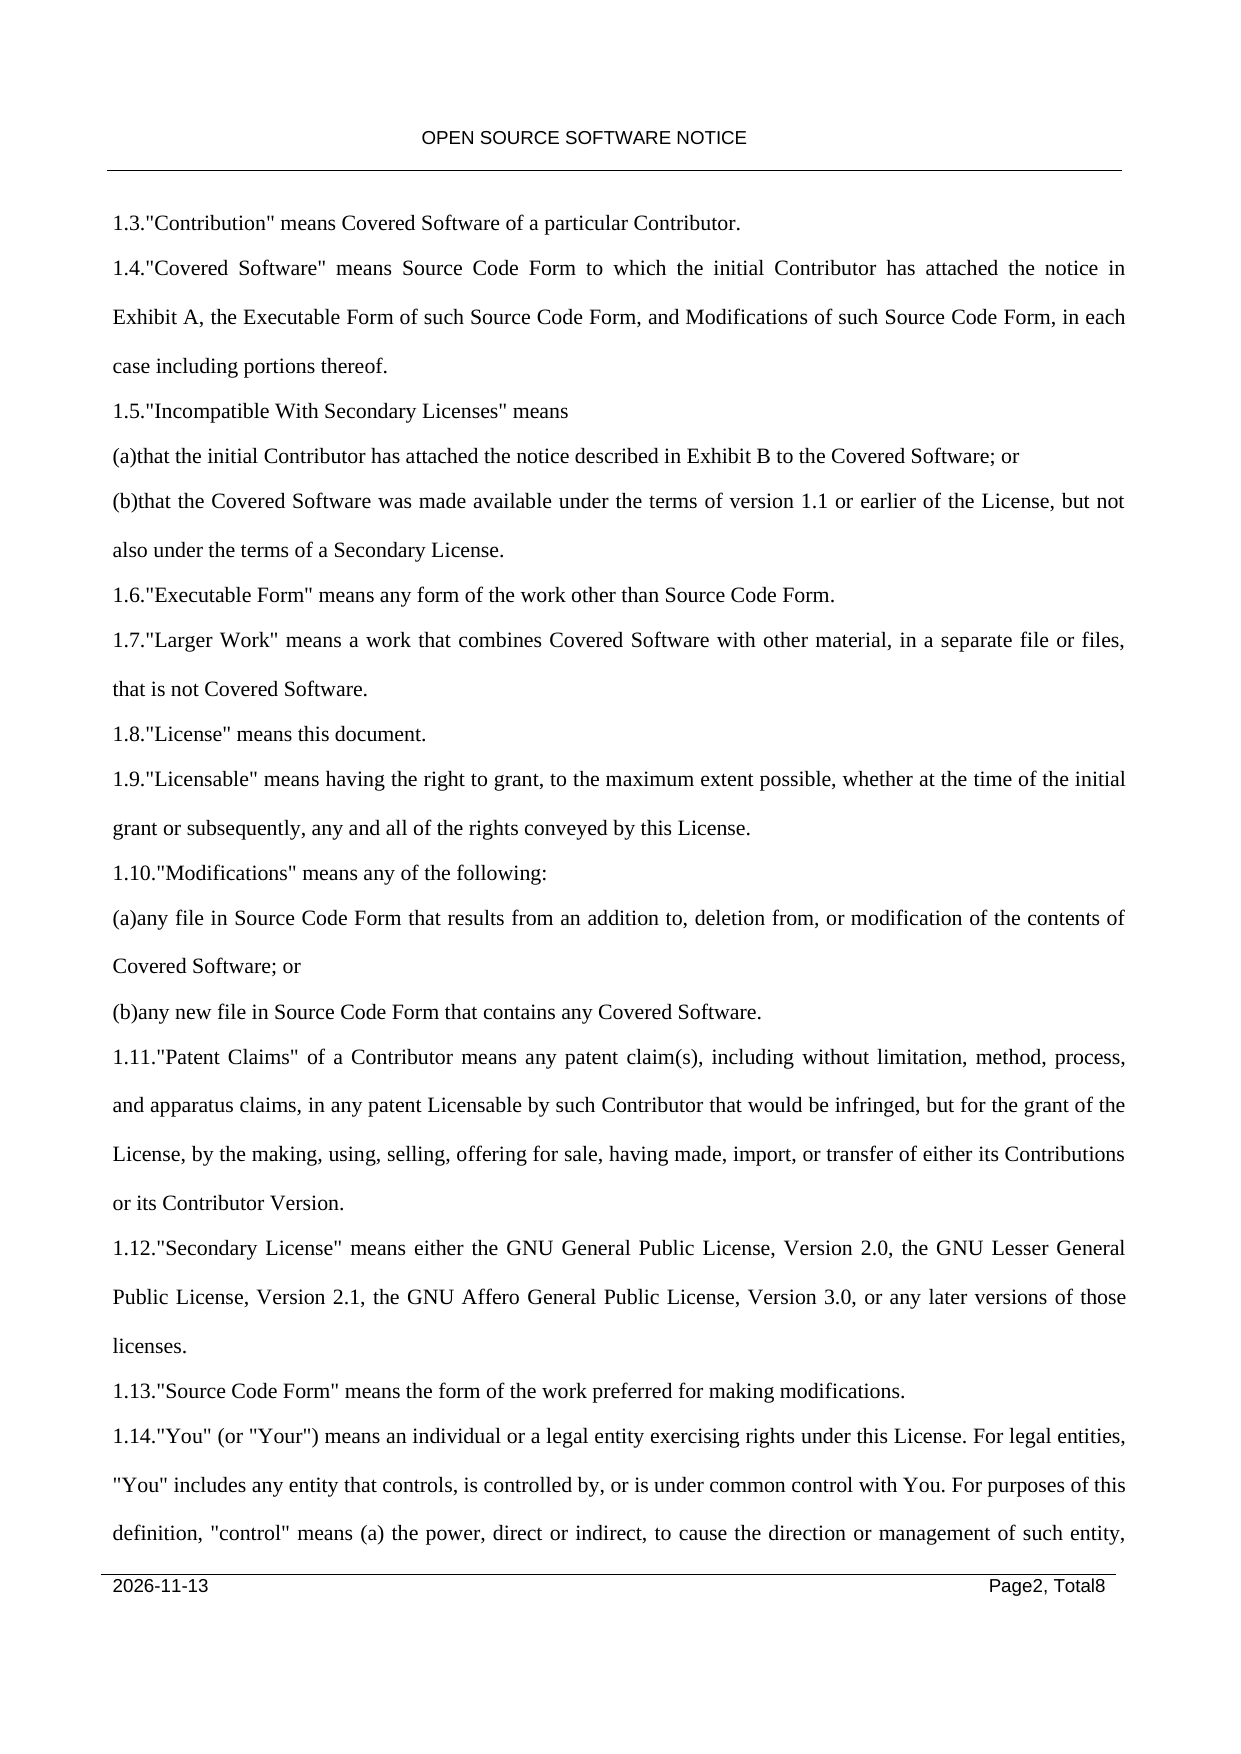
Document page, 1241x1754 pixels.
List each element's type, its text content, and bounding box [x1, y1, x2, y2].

text 1.6."Executable Form" means any form of the work other than Source Code Form. [112, 578, 1128, 611]
text 1.3."Contribution" means Covered Software of a particular Contributor. [112, 206, 1128, 239]
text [112, 1419, 1128, 1549]
text 1.12."Secondary License" means either the GNU General Public License, Version 2.0, the GNU Lesser General Public License, Version 2.1, the GNU Affero General Public License, Version 3.0, or any later versions of those licenses. [112, 1231, 1128, 1361]
text (b)any new file in Source Code Form that contains any Covered Software. [112, 995, 1128, 1027]
text 1.13."Source Code Form" means the form of the work preferred for making modifications. [112, 1374, 1128, 1407]
text (b)that the Covered Software was made available under the terms of version 1.1 or earlier of the License, but not also under the terms of a Secondary License. [112, 484, 1128, 566]
text 1.5."Incompatible With Secondary Licenses" means [112, 394, 1128, 427]
text 1.7."Larger Work" means a work that combines Covered Software with other material, in a separate file or files, that is not Covered Software. [112, 623, 1128, 704]
text (a)that the initial Contributor has attached the notice described in Exhibit B to the Covered Software; or [112, 439, 1128, 472]
text 1.9."Licensable" means having the right to grant, to the maximum extent possible, whether at the time of the initial grant or subsequently, any and all of the rights conveyed by this License. [112, 762, 1128, 843]
text 1.4."Covered Software" means Source Code Form to which the initial Contributor has attached the notice in Exhibit A, the Executable Form of such Source Code Form, and Modifications of such Source Code Form, in each case including portions thereof. [112, 251, 1128, 381]
text (a)any file in Source Code Form that results from an addition to, deletion from, or modification of the contents of Covered Software; or [112, 901, 1128, 982]
text 1.8."License" means this document. [112, 717, 1128, 749]
text 1.10."Modifications" means any of the following: [112, 856, 1128, 888]
text 1.11."Patent Claims" of a Contributor means any patent claim(s), including without limitation, method, process, and apparatus claims, in any patent Licensable by such Contributor that would be infringed, but for the grant of the License, by the making, using, selling, offering for sale, having made, import, or transfer of either its Contributions or its Contributor Version. [112, 1040, 1128, 1219]
